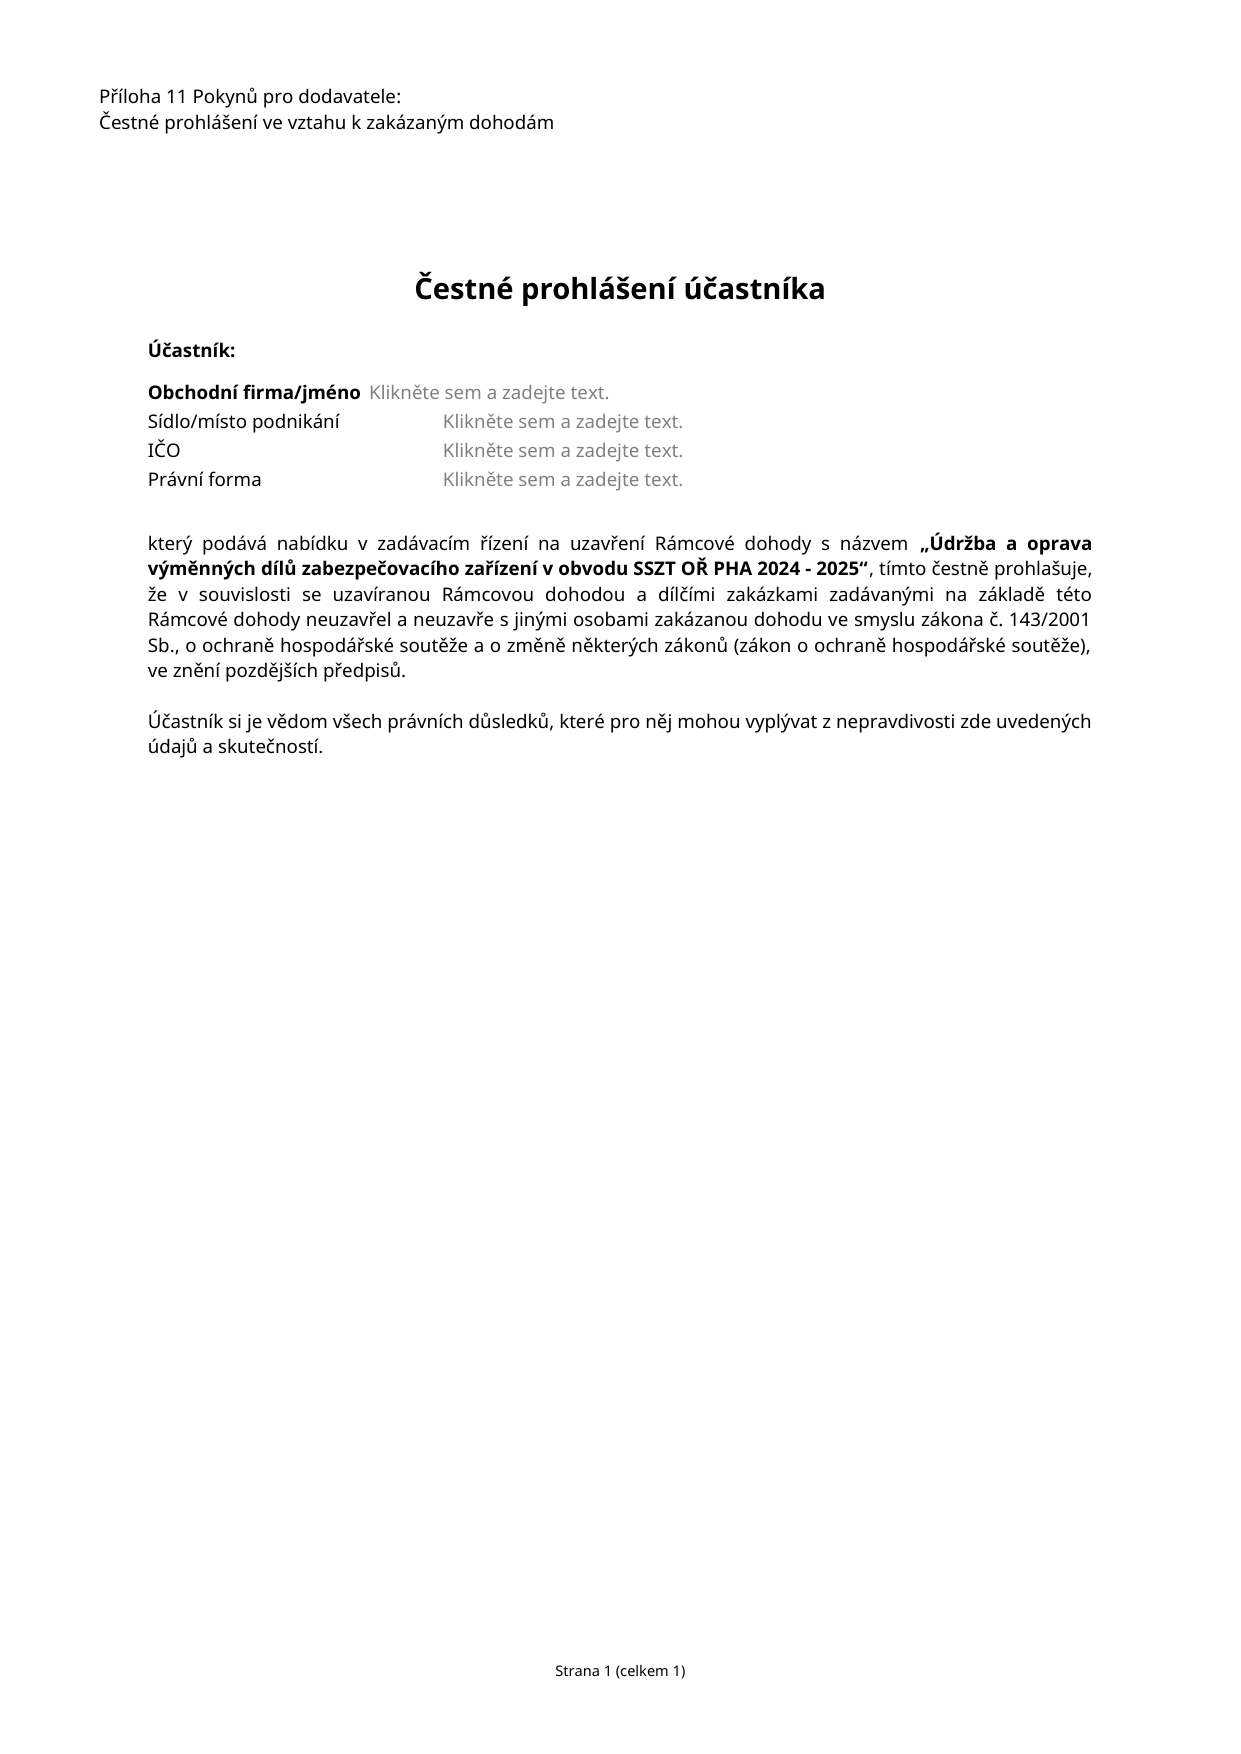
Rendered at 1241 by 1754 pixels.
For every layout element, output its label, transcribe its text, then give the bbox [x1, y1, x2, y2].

text Účastník: [148, 333, 1093, 364]
text Obchodní firma/jméno [148, 376, 1093, 405]
text Sídlo/místo podnikání [148, 405, 1093, 434]
text IČO [148, 434, 1093, 463]
text Účastník si je vědom všech právních důsledků, které pro něj mohou vyplývat z nepravdivosti zde uvedených údajů a skutečností. [148, 708, 1093, 759]
text který podává nabídku v zadávacím řízení na uzavření Rámcové dohody s názvem „Údržba a oprava výměnných dílů zabezpečovacího zařízení v obvodu SSZT OŘ PHA 2024 - 2025“, tímto čestně prohlašuje, že v souvislosti se uzavíranou Rámcovou dohodou a dílčími zakázkami zadávanými na základě této Rámcové dohody neuzavřel a neuzavře s jinými osobami zakázanou dohodu ve smyslu zákona č. 143/2001 Sb., o ochraně hospodářské soutěže a o změně některých zákonů (zákon o ochraně hospodářské soutěže), ve znění pozdějších předpisů. [148, 530, 1093, 683]
text Právní forma [148, 463, 1093, 492]
title Čestné prohlášení účastníka [148, 268, 1093, 308]
